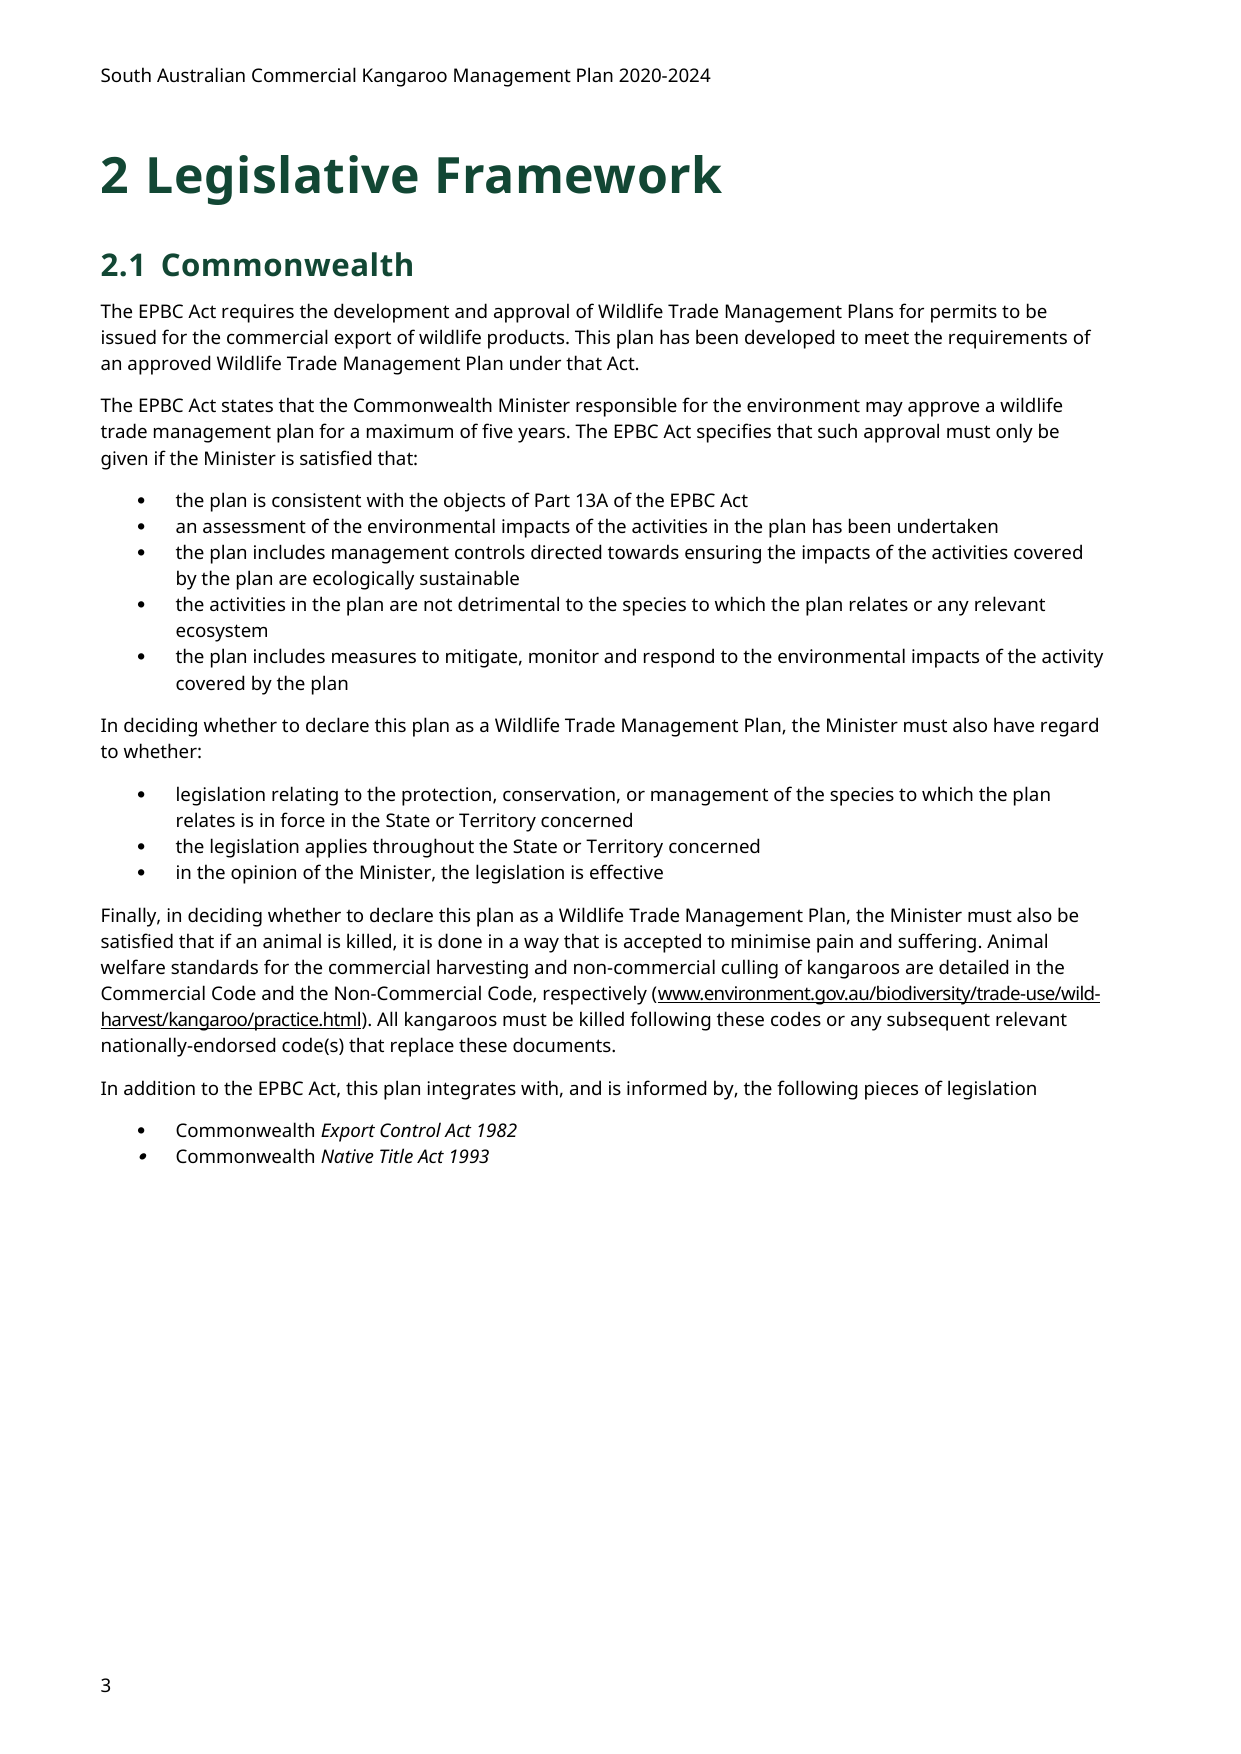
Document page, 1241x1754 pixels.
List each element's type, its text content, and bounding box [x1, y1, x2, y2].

list an assessment of the environmental impacts of the activities in the plan has been undertaken [138, 513, 1107, 539]
list the plan includes measures to mitigate, monitor and respond to the environmental impacts of the activity covered by the plan [138, 643, 1107, 695]
list in the opinion of the Minister, the legislation is effective [138, 859, 1107, 885]
list the plan includes management controls directed towards ensuring the impacts of the activities covered by the plan are ecologically sustainable [138, 539, 1107, 591]
list the legislation applies throughout the State or Territory concerned [138, 833, 1107, 859]
text Finally, in deciding whether to declare this plan as a Wildlife Trade Management Plan, the Minister must also be satisfied that if an animal is killed, it is done in a way that is accepted to minimise pain and suffering. Animal welfare standards for the commercial harvesting and non-commercial culling of kangaroos are detailed in the Commercial Code and the Non-Commercial Code, respectively (www.environment.gov.au/biodiversity/trade-use/wild-harvest/kangaroo/practice.html). All kangaroos must be killed following these codes or any subsequent relevant nationally-endorsed code(s) that replace these documents. [100, 901, 1107, 1058]
text The EPBC Act states that the Commonwealth Minister responsible for the environment may approve a wildlife trade management plan for a maximum of five years. The EPBC Act specifies that such approval must only be given if the Minister is satisfied that: [100, 392, 1107, 470]
text The EPBC Act requires the development and approval of Wildlife Trade Management Plans for permits to be issued for the commercial export of wildlife products. This plan has been developed to meet the requirements of an approved Wildlife Trade Management Plan under that Act. [100, 297, 1107, 375]
list the activities in the plan are not detrimental to the species to which the plan relates or any relevant ecosystem [138, 591, 1107, 643]
text In deciding whether to declare this plan as a Wildlife Trade Management Plan, the Minister must also have regard to whether: [100, 712, 1107, 764]
list legislation relating to the protection, conservation, or management of the species to which the plan relates is in force in the State or Territory concerned [138, 781, 1107, 833]
list the plan is consistent with the objects of Part 13A of the EPBC Act [138, 487, 1107, 513]
list Commonwealth Native Title Act 1993 [138, 1143, 1107, 1169]
subtitle Commonwealth [100, 243, 1107, 285]
subtitle Legislative Framework [100, 143, 1107, 206]
list Commonwealth Export Control Act 1982 [138, 1117, 1107, 1143]
text In addition to the EPBC Act, this plan integrates with, and is informed by, the following pieces of legislation [100, 1074, 1107, 1100]
